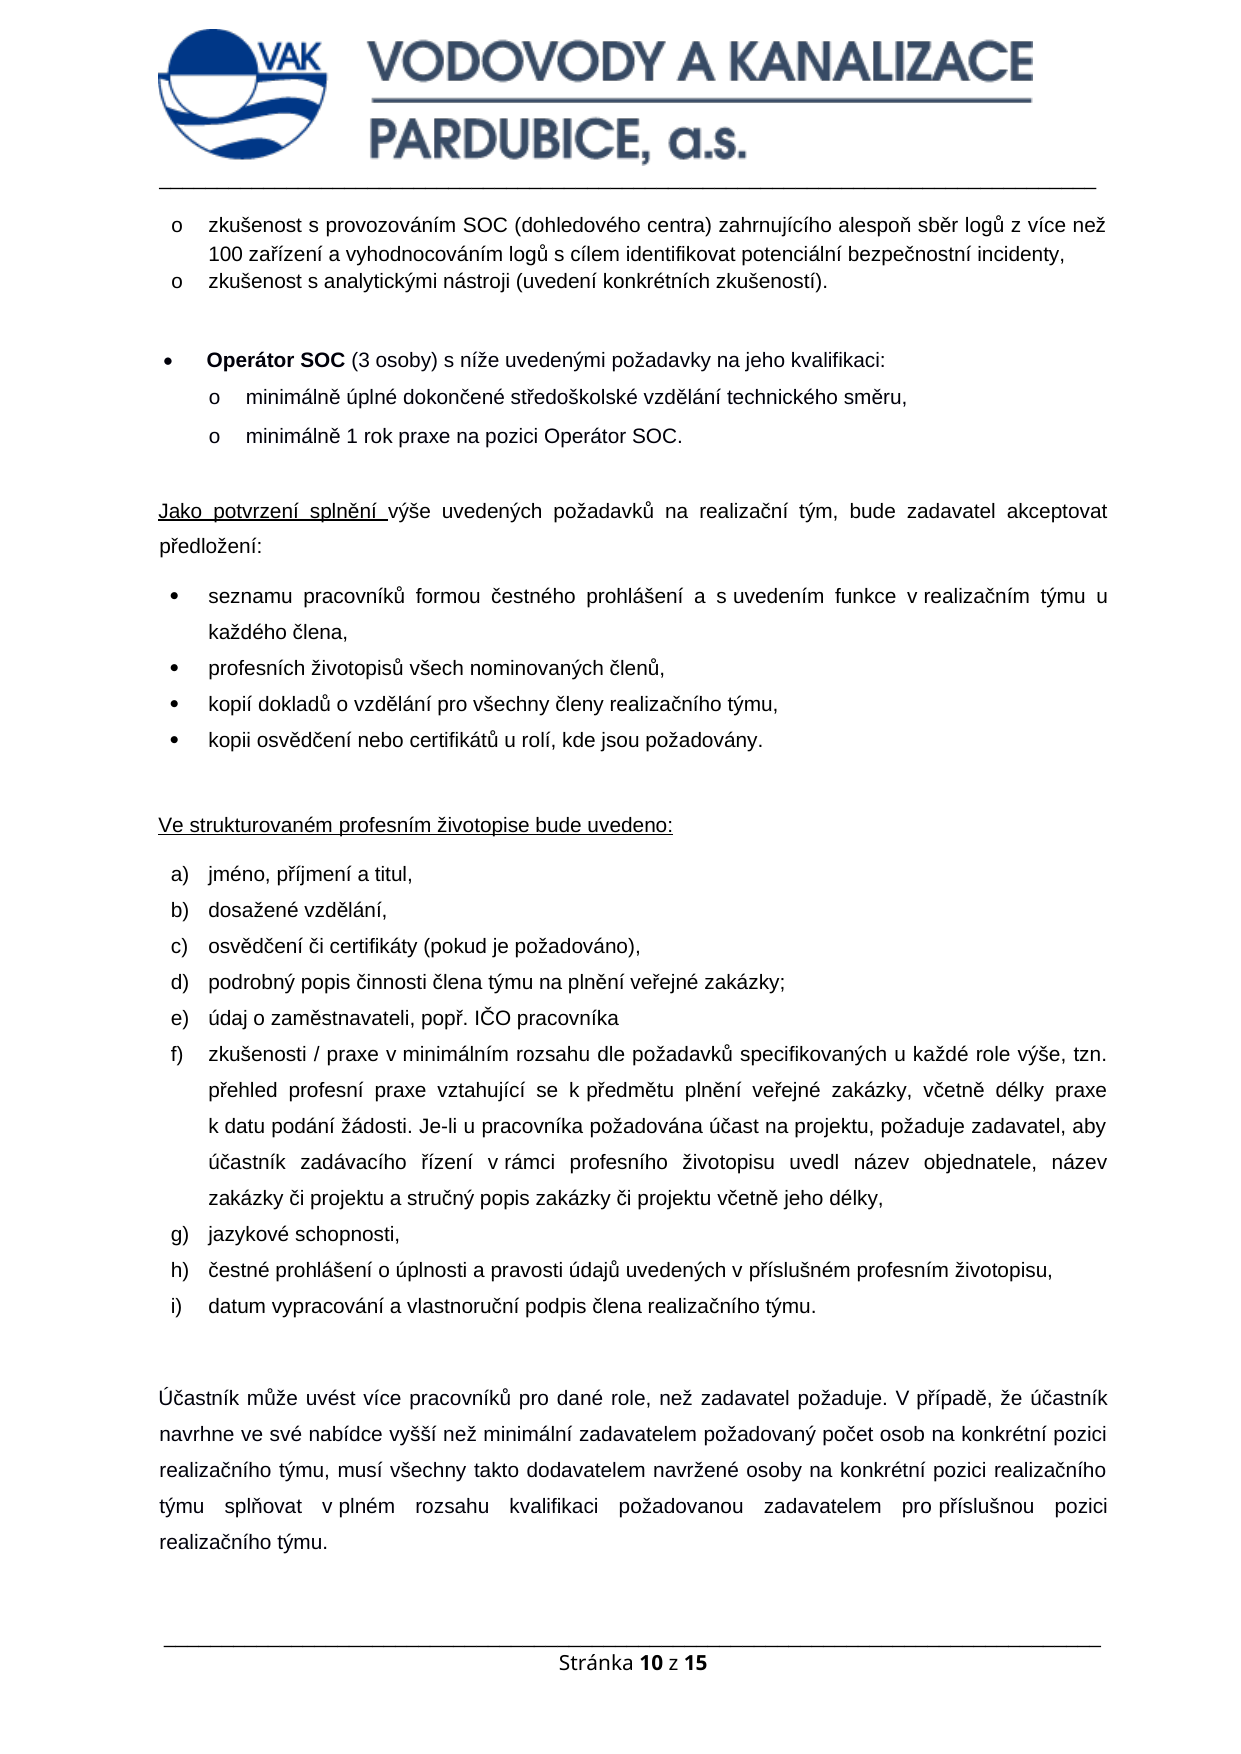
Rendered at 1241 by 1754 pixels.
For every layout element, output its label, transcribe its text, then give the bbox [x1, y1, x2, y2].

list profesních životopisů všech nominovaných členů, [171, 656, 1108, 680]
list kopií dokladů o vzdělání pro všechny členy realizačního týmu, [171, 692, 1108, 716]
list čestné prohlášení o úplnosti a pravosti údajů uvedených v příslušném profesním životopisu, [171, 1258, 1108, 1282]
list seznamu pracovníků formou čestného prohlášení a s uvedením funkce v realizačním týmu u každého člena, [171, 584, 1108, 644]
list jméno, příjmení a titul, [171, 862, 1108, 886]
list jazykové schopnosti, [171, 1222, 1108, 1246]
list datum vypracování a vlastnoruční podpis člena realizačního týmu. [171, 1293, 1108, 1317]
text Ve strukturovaném profesním životopise bude uvedeno: [158, 813, 1108, 837]
picture [158, 29, 1033, 166]
list zkušenosti / praxe v minimálním rozsahu dle požadavků specifikovaných u každé role výše, tzn. přehled profesní praxe vztahující se k předmětu plnění veřejné zakázky, včetně délky praxe k datu podání žádosti. Je-li u pracovníka požadována účast na projektu, požaduje zadavatel, aby účastník zadávacího řízení v rámci profesního životopisu uvedl název objednatele, název zakázky či projektu a stručný popis zakázky či projektu včetně jeho délky, [171, 1042, 1108, 1210]
list osvědčení či certifikáty (pokud je požadováno), [171, 934, 1108, 958]
list zkušenost s provozováním SOC (dohledového centra) zahrnujícího alespoň sběr logů z více než 100 zařízení a vyhodnocováním logů s cílem identifikovat potenciální bezpečnostní incidenty, [171, 213, 1108, 266]
list podrobný popis činnosti člena týmu na plnění veřejné zakázky; [171, 970, 1108, 994]
list dosažené vzdělání, [171, 898, 1108, 922]
text Účastník může uvést více pracovníků pro dané role, než zadavatel požaduje. V případě, že účastník navrhne ve své nabídce vyšší než minimální zadavatelem požadovaný počet osob na konkrétní pozici realizačního týmu, musí všechny takto dodavatelem navržené osoby na konkrétní pozici realizačního týmu splňovat v plném rozsahu kvalifikaci požadovanou zadavatelem pro příslušnou pozici realizačního týmu. [158, 1386, 1108, 1554]
list Operátor SOC (3 osoby) s níže uvedenými požadavky na jeho kvalifikaci: [163, 347, 1108, 372]
list kopii osvědčení nebo certifikátů u rolí, kde jsou požadovány. [171, 728, 1108, 752]
list zkušenost s analytickými nástroji (uvedení konkrétních zkušeností). [171, 269, 1108, 294]
list minimálně 1 rok praxe na pozici Operátor SOC. [208, 424, 1108, 449]
text Jako potvrzení splnění výše uvedených požadavků na realizační tým, bude zadavatel akceptovat předložení: [158, 498, 1108, 558]
list údaj o zaměstnavateli, popř. IČO pracovníka [171, 1006, 1108, 1030]
list minimálně úplné dokončené středoškolské vzdělání technického směru, [208, 385, 1108, 411]
